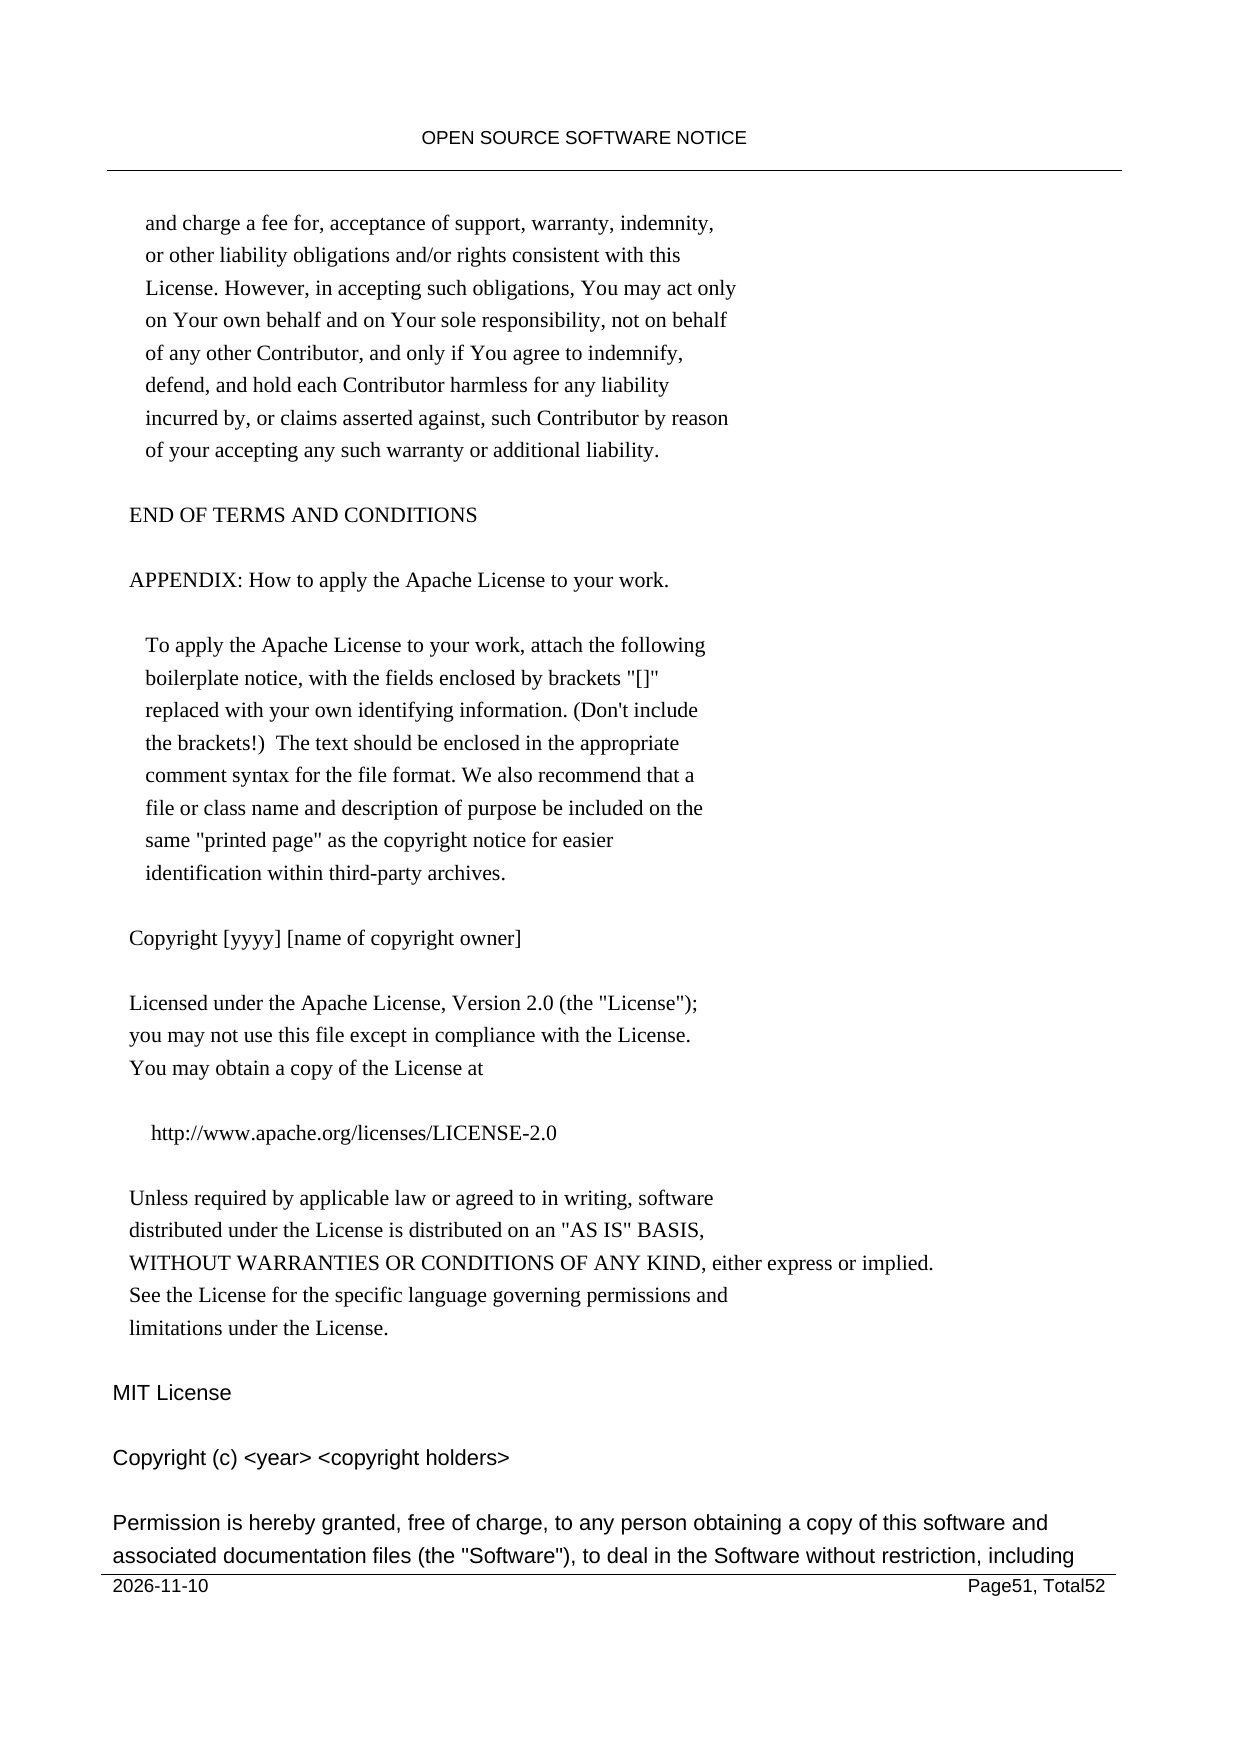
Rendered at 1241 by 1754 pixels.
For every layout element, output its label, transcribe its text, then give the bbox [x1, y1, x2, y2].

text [112, 1506, 1128, 1571]
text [112, 206, 1128, 1409]
text Copyright (c) <year> <copyright holders> [112, 1441, 1128, 1474]
